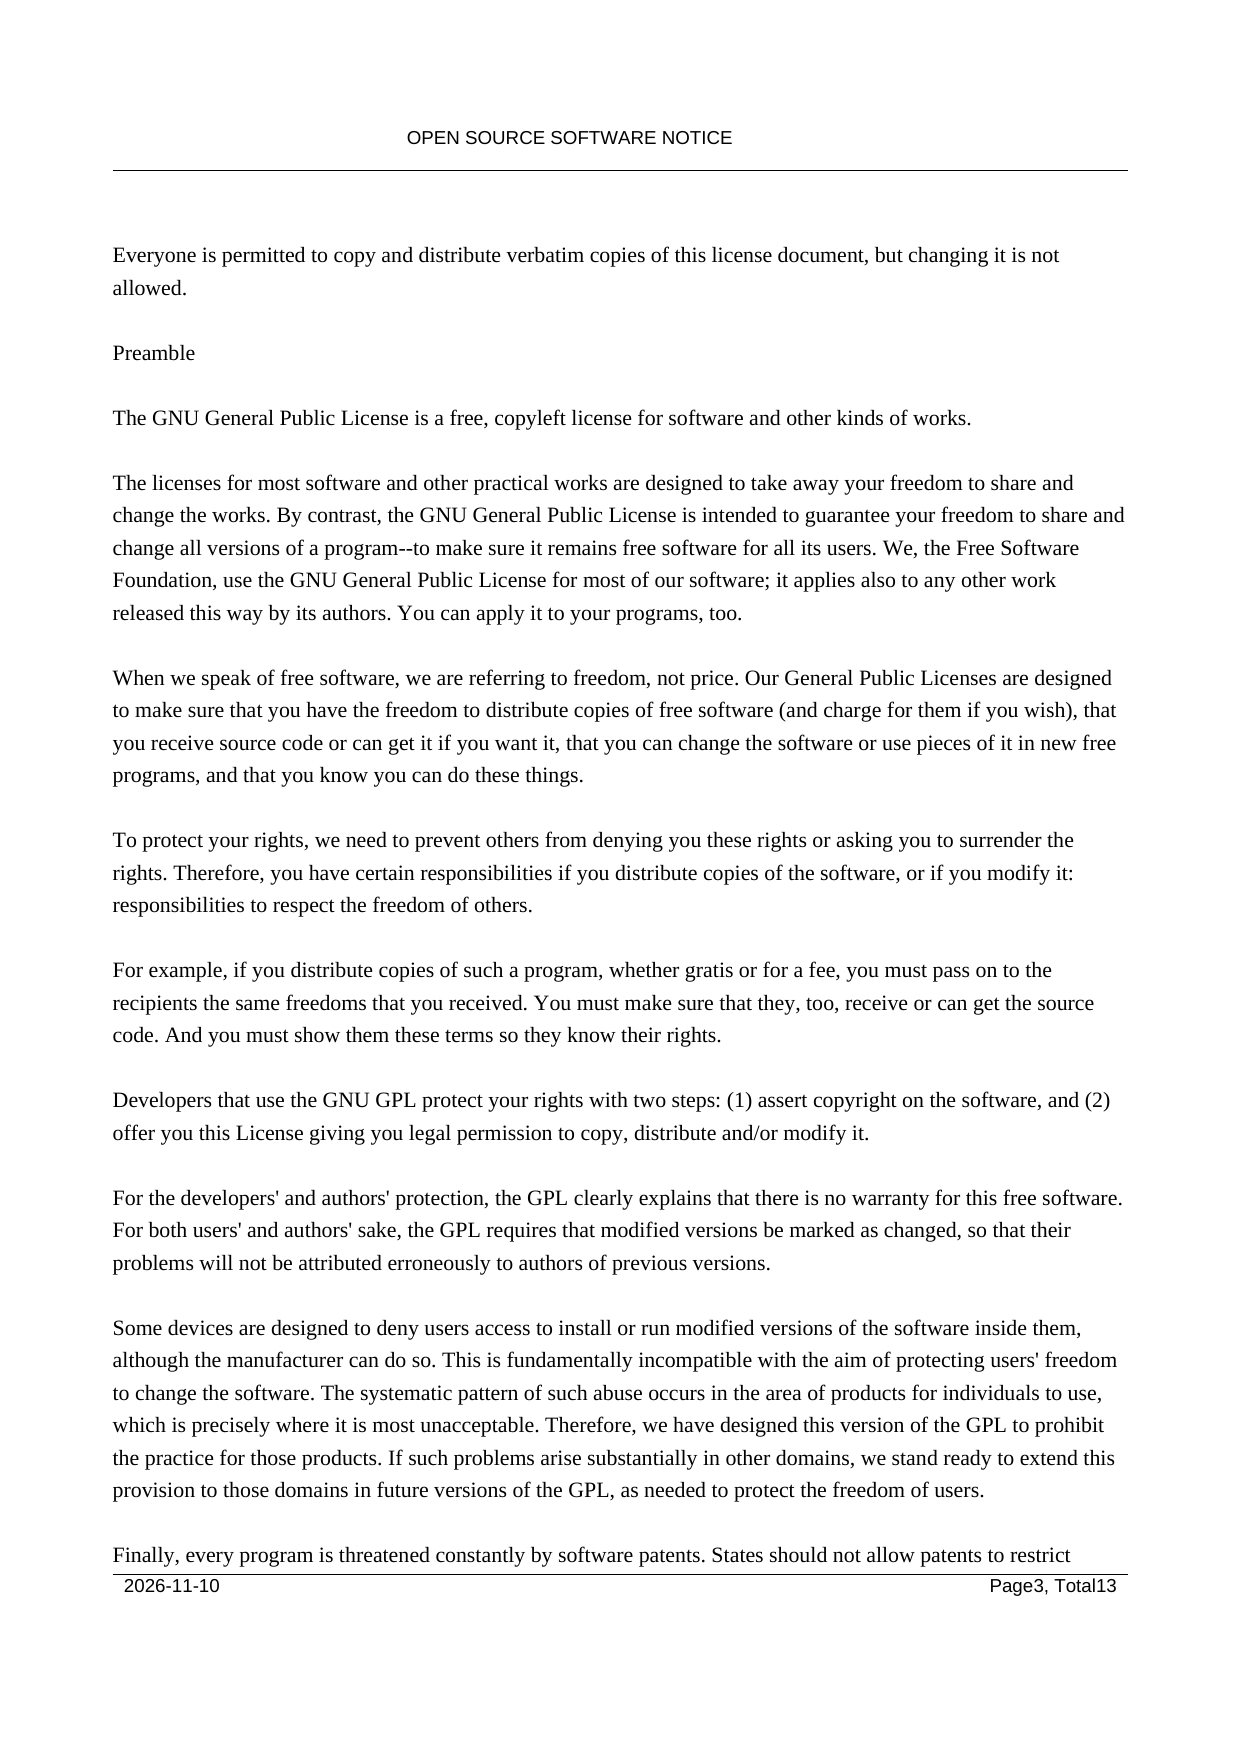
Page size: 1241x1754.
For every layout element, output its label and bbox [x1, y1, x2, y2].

text [112, 206, 1128, 1571]
